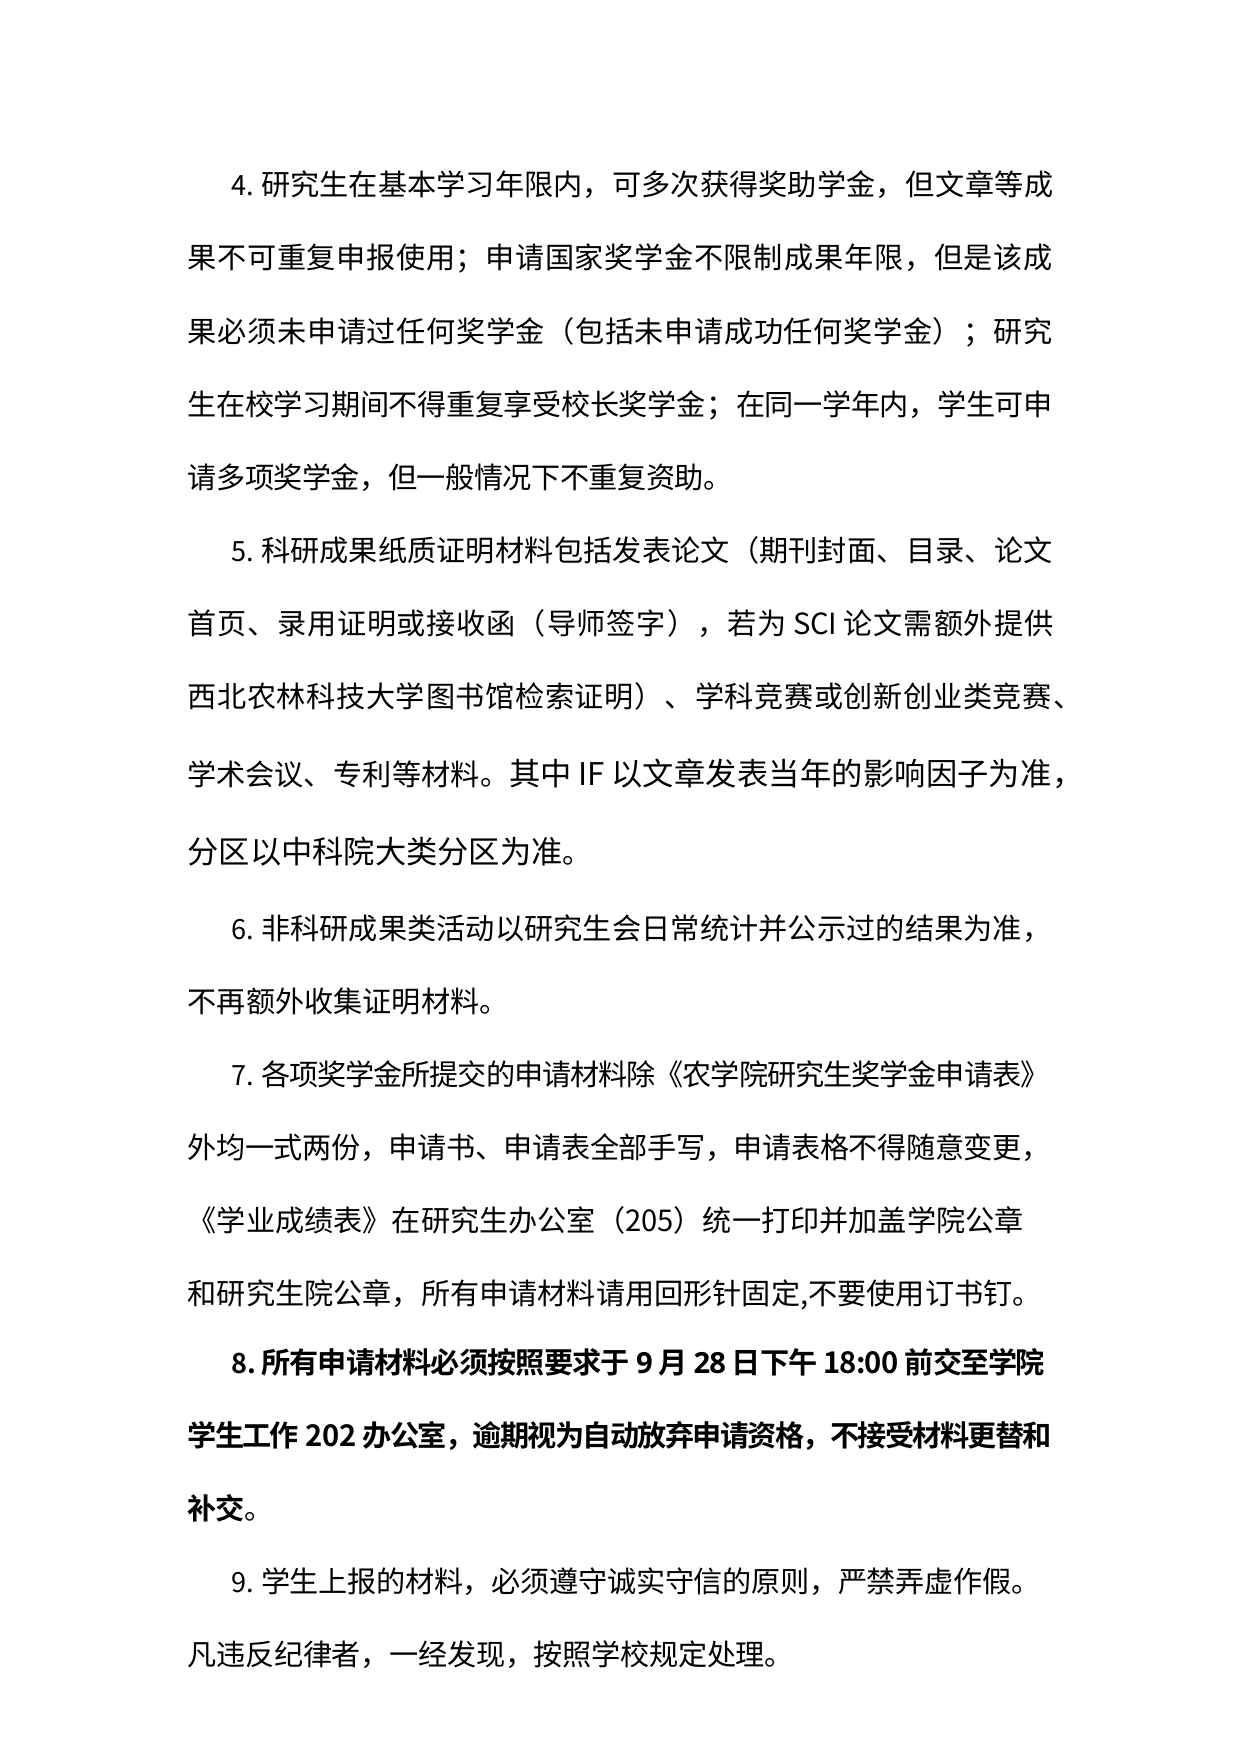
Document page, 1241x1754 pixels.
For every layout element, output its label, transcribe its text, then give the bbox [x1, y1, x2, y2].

text 《学业成绩表》在研究生办公室（205）统一打印并加盖学院公章和研究生院公章，所有申请材料请用回形针固定,不要使用订书钉。 [187, 1198, 1048, 1313]
text 学生工作202办公室，逾期视为自动放弃申请资格，不接受材料更替和补交。 [187, 1412, 1053, 1528]
list 学生上报的材料，必须遵守诚实守信的原则，严禁弄虚作假。凡违反纪律者，一经发现，按照学校规定处理。 [187, 1558, 1048, 1674]
list 科研成果纸质证明材料包括发表论文（期刊封面、目录、论文首页、录用证明或接收函（导师签字），若为SCI论文需额外提供西北农林科技大学图书馆检索证明）、学科竞赛或创新创业类竞赛、学术会议、专利等材料。其中IF以文章发表当年的影响因子为准，分区以中科院大类分区为准。 [187, 528, 1053, 872]
list 研究生在基本学习年限内，可多次获得奖助学金，但文章等成果不可重复申报使用；申请国家奖学金不限制成果年限，但是该成果必须未申请过任何奖学金（包括未申请成功任何奖学金）；研究生在校学习期间不得重复享受校长奖学金；在同一学年内，学生可申请多项奖学金，但一般情况下不重复资助。 [187, 162, 1053, 497]
subtitle 所有申请材料必须按照要求于9月28日下午18:00前交至学院 [231, 1344, 1078, 1381]
list 非科研成果类活动以研究生会日常统计并公示过的结果为准，不再额外收集证明材料。 [187, 905, 1053, 1021]
list 各项奖学金所提交的申请材料除《农学院研究生奖学金申请表》外均一式两份，申请书、申请表全部手写，申请表格不得随意变更， [187, 1052, 1067, 1167]
